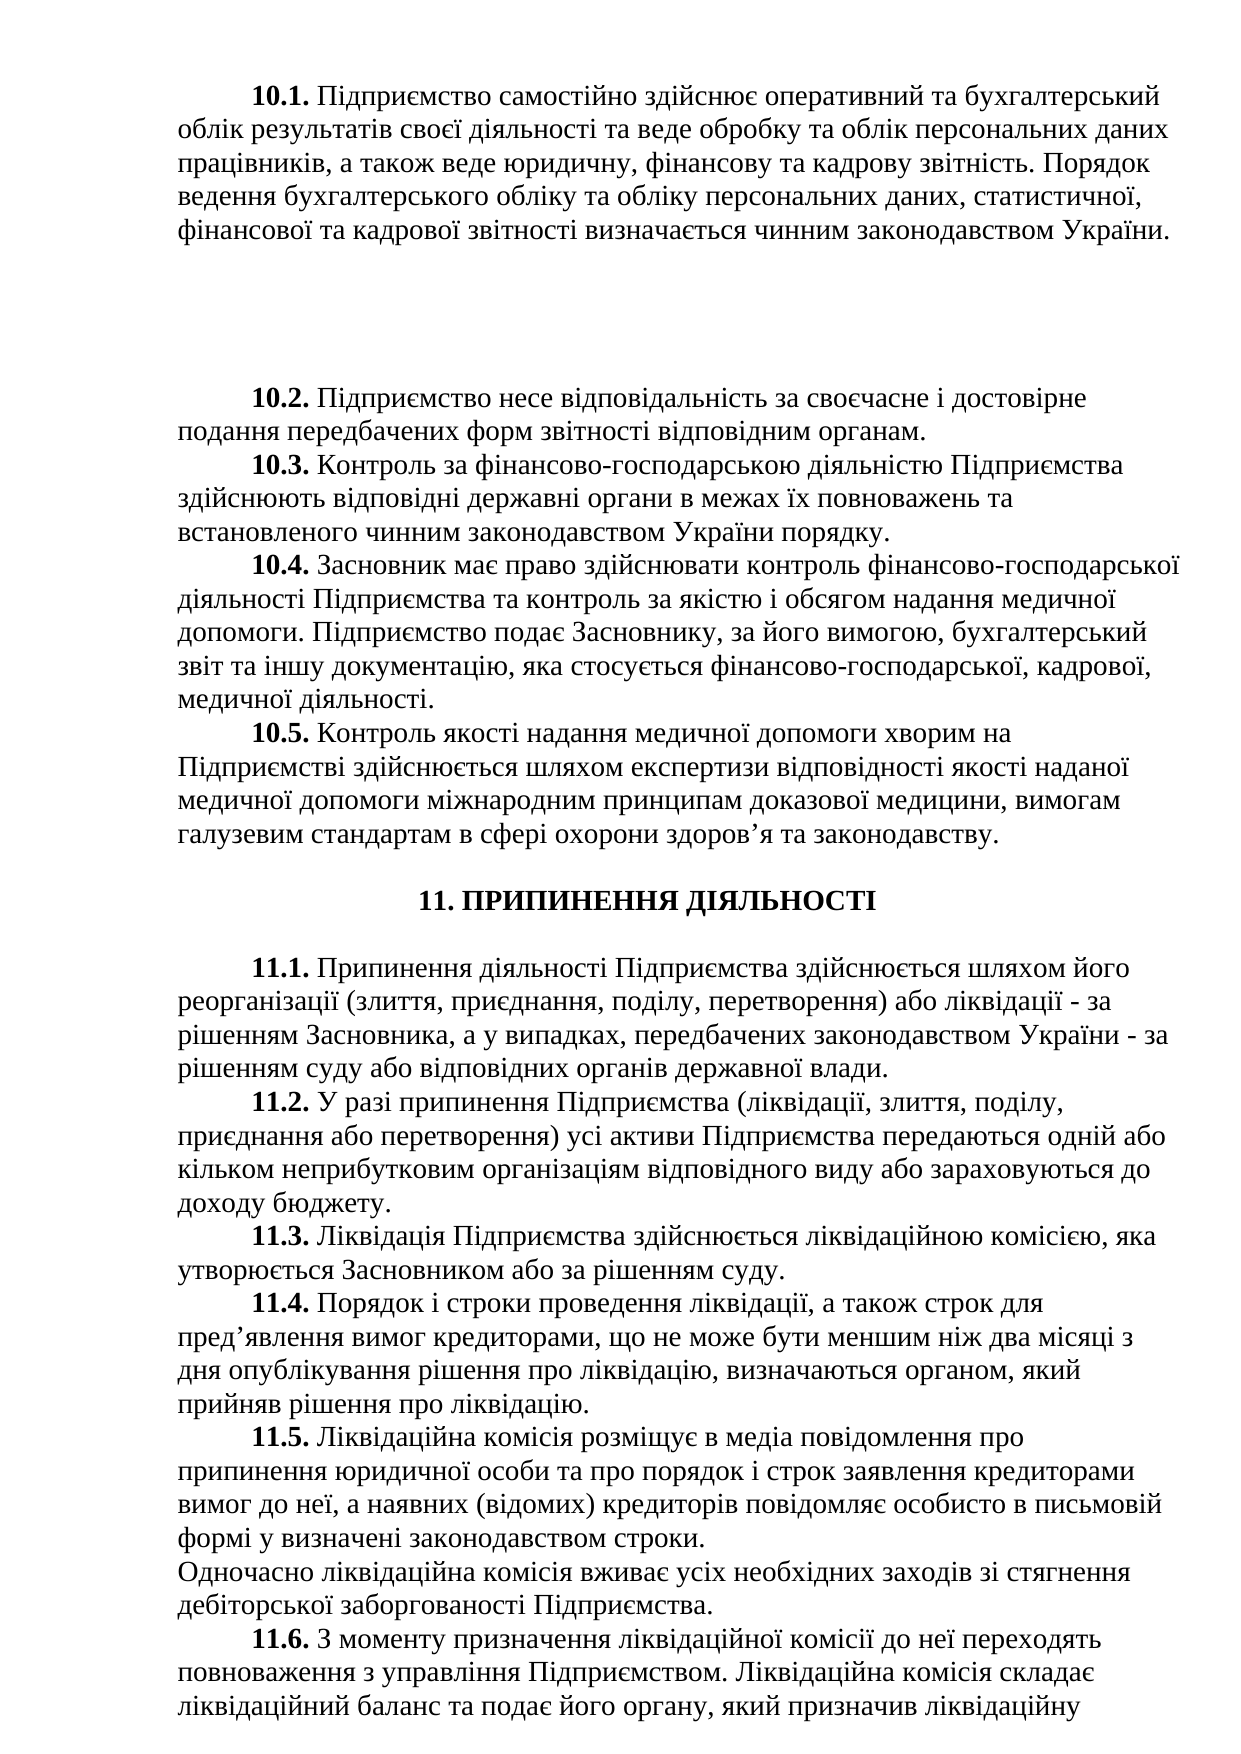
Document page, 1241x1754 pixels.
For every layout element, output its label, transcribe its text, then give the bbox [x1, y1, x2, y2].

text 11.5. Ліквідаційна комісія розміщує в медіа повідомлення про припинення юридичної особи та про порядок і строк заявлення кредиторами вимог до неї, а наявних (відомих) кредиторів повідомляє особисто в письмовій формі у визначені законодавством строки. [177, 1419, 1181, 1554]
text 10.1. Пiдприємство самостійно здiйснює оперативний та бухгалтерський облiк результатiв своєї дiяльностi та веде обробку та облiк персональних даних працiвникiв, а також веде юридичну, фiнансову та кадрову звiтнiсть. Порядок ведення бухгалтерського обліку та облiку персональних даних, статистичної, фiнансової та кадрової звiтностi визначається чинним законодавством України. [177, 78, 1181, 246]
text 11.2. У разі припинення Підприємства (ліквідації, злиття, поділу, приєднання або перетворення) усі активи Підприємства передаються одній або кільком неприбутковим організаціям відповідного виду або зараховуються до доходу бюджету. [177, 1084, 1181, 1218]
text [177, 1621, 1181, 1721]
text 10.4. Засновник має право здiйснювати контроль фінансово-господарської дiяльностi Пiдприємства та контроль за якiстю i обсягом надання медичної допомоги. Пiдприємство подає Засновнику, за його вимогою, бухгалтерський звiт та iншу документацiю, яка стосується фінансово-господарської, кадрової, медичної дiяльностi. [177, 547, 1181, 715]
text 10.5. Контроль якості надання медичної допомоги хворим на Підприємстві здійснюється шляхом експертизи відповідності якості наданої медичної допомоги міжнародним принципам доказової медицини, вимогам галузевим стандартам в сфері охорони здоров’я та законодавству. [177, 715, 1181, 849]
text 11.3. Ліквідація Підприємства здійснюється ліквідаційною комісією, яка утворюється Засновником або за рішенням суду. [177, 1218, 1181, 1285]
text 11. ПРИПИНЕННЯ ДІЯЛЬНОСТІ [177, 883, 1181, 916]
text 11.4. Порядок і строки проведення ліквідації, а також строк для пред’явлення вимог кредиторами, що не може бути меншим ніж два місяці з дня опублікування рішення про ліквідацію, визначаються органом, який прийняв рішення про ліквідацію. [177, 1285, 1181, 1419]
text 10.2. Пiдприємство несе вiдповiдальнiсть за своєчасне i достовiрне подання передбачених форм звiтностi вiдповiдним органам. [177, 380, 1181, 447]
text 10.3. Контроль за фінансово-господарською дiяльнiстю Пiдприємства здiйснюють вiдповiднi державнi органи в межах їх повноважень та встановленого чинним законодавством України порядку. [177, 447, 1181, 547]
text 11.1. Припинення діяльності Підприємства здійснюється шляхом його реорганізації (злиття, приєднання, поділу, перетворення) або ліквідації - за рішенням Засновника, а у випадках, передбачених законодавством України - за рішенням суду або відповідних органів державної влади. [177, 950, 1181, 1084]
text Одночасно ліквідаційна комісія вживає усіх необхідних заходів зі стягнення дебіторської заборгованості Підприємства. [177, 1554, 1181, 1621]
